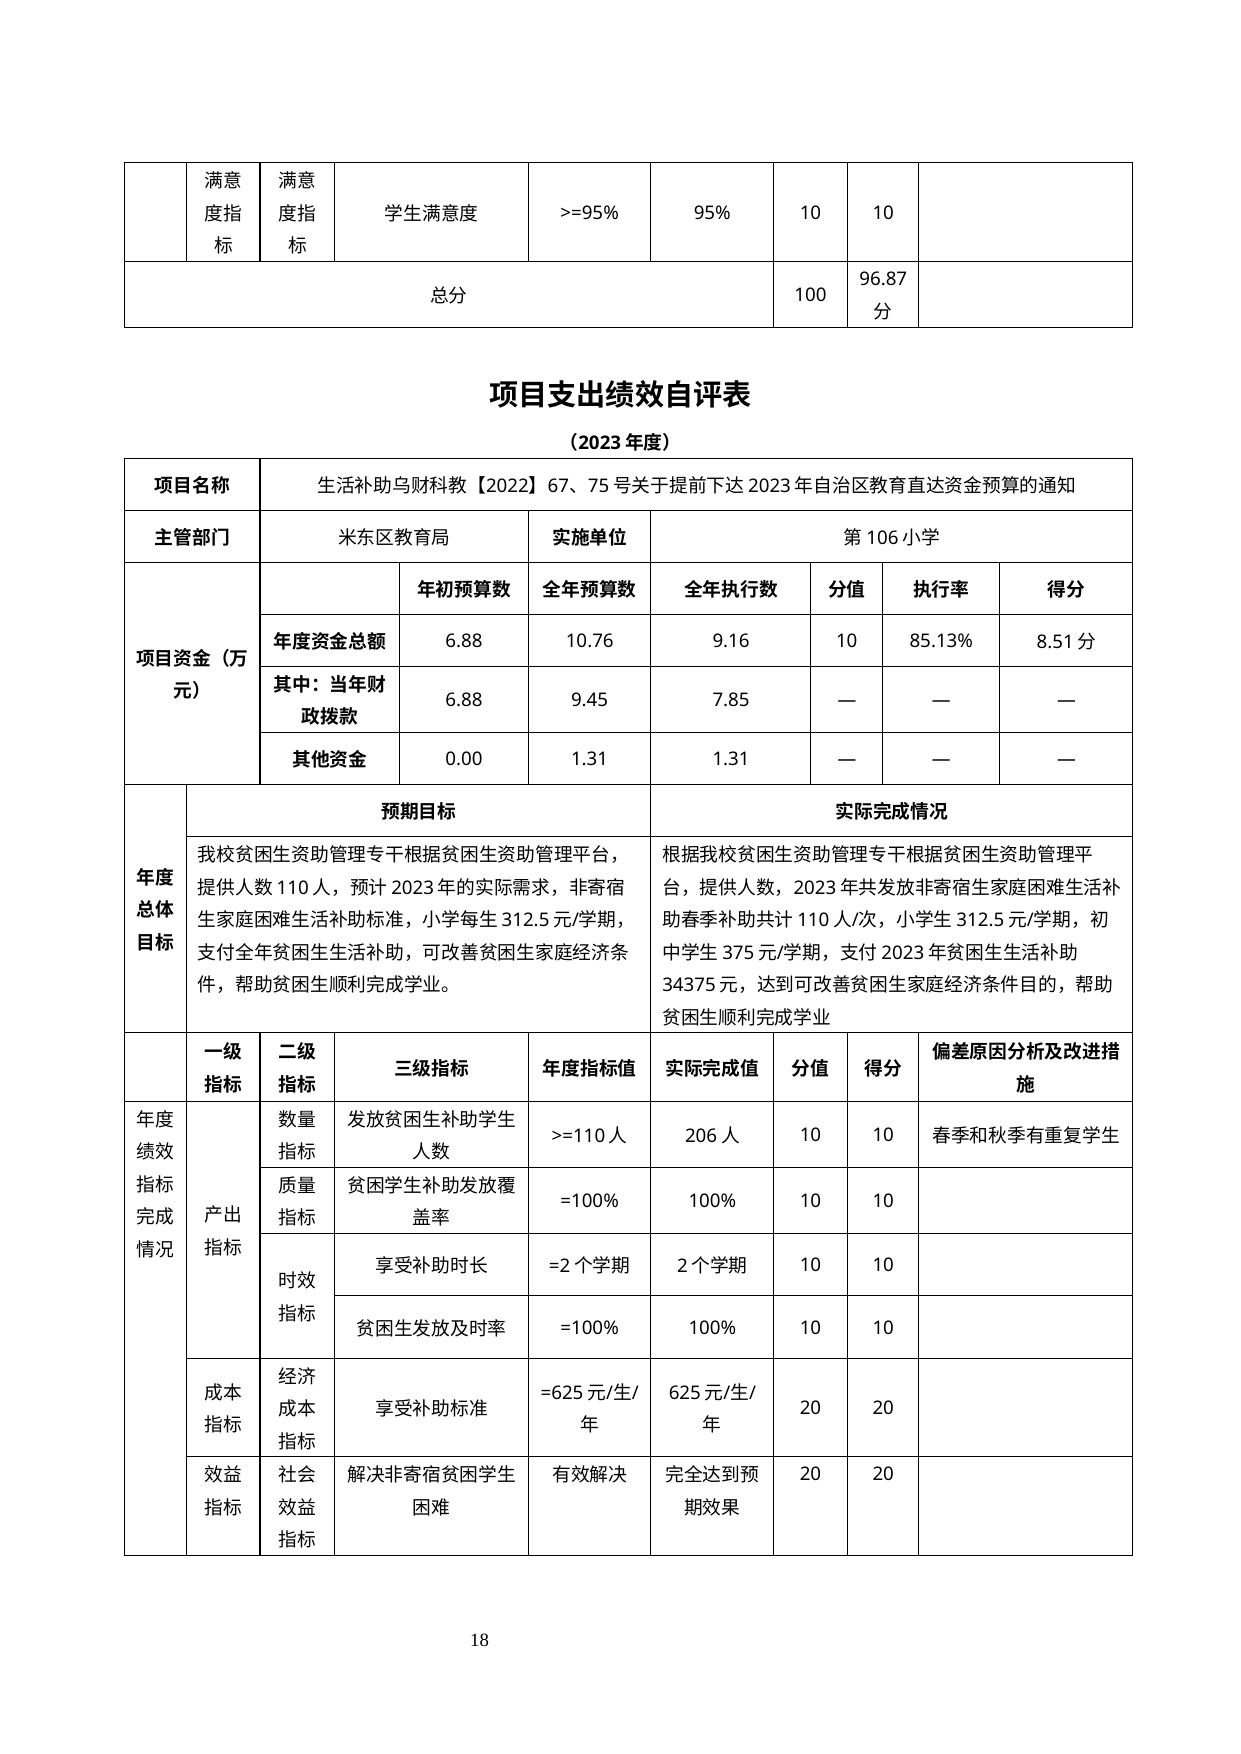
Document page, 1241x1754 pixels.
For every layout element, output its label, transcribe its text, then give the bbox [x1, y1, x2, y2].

table_cell 一级指标 [187, 1033, 259, 1101]
table_cell 10 [848, 1296, 918, 1358]
table_cell 分值 [811, 563, 882, 614]
table_cell 分值 [774, 1033, 847, 1101]
table_cell 10 [774, 1168, 847, 1233]
table_cell [919, 1234, 1132, 1295]
table_cell [919, 1457, 1132, 1555]
table_cell 95% [651, 163, 773, 261]
table_cell [125, 1033, 186, 1101]
table_cell 二级指标 [261, 1033, 334, 1101]
table_cell 9.45 [529, 667, 650, 732]
table_cell 发放贫困生补助学生人数 [335, 1102, 528, 1167]
table_cell [919, 1168, 1132, 1233]
table_cell 成本指标 [187, 1359, 259, 1456]
table_cell 总分 [125, 262, 773, 327]
table_cell 1.31 [529, 733, 650, 784]
table_cell 时效指标 [261, 1234, 334, 1358]
table_cell 20 [774, 1359, 847, 1456]
table_cell 96.87分 [848, 262, 918, 327]
table_cell 10 [811, 615, 882, 666]
table_cell 206人 [651, 1102, 773, 1167]
table_cell 贫困生发放及时率 [335, 1296, 528, 1358]
table_cell [919, 262, 1132, 327]
table_cell — [811, 733, 882, 784]
table_cell 年初预算数 [400, 563, 528, 614]
table_cell — [883, 733, 999, 784]
table_cell >=110人 [529, 1102, 650, 1167]
table_cell 实施单位 [529, 511, 650, 562]
table_cell 6.88 [400, 667, 528, 732]
table_cell 9.16 [651, 615, 810, 666]
table_cell 10 [774, 1296, 847, 1358]
table_cell 100% [651, 1168, 773, 1233]
table_cell 10 [848, 1234, 918, 1295]
table_cell 质量指标 [261, 1168, 334, 1233]
table_cell 经济成本指标 [261, 1359, 334, 1456]
table_cell 1.31 [651, 733, 810, 784]
table_cell =2个学期 [529, 1234, 650, 1295]
text （2023年度） [187, 425, 1053, 458]
table_cell 100 [774, 262, 847, 327]
table_cell 100% [651, 1296, 773, 1358]
table_cell 执行率 [883, 563, 999, 614]
table_cell 625元/生/年 [651, 1359, 773, 1456]
table_cell 我校贫困生资助管理专干根据贫困生资助管理平台，提供人数110人，预计2023年的实际需求，非寄宿生家庭困难生活补助标准，小学每生312.5元/学期，支付全年贫困生生活补助，可改善贫困生家庭经济条件，帮助贫困生顺利完成学业。 [187, 837, 650, 1032]
table_cell =100% [529, 1296, 650, 1358]
table_cell 10 [848, 1102, 918, 1167]
table_cell 项目资金（万元） [125, 563, 259, 784]
table_cell [919, 1296, 1132, 1358]
table_header 项目名称 [125, 459, 259, 510]
table_cell =100% [529, 1168, 650, 1233]
table_cell 满意度指标 [187, 163, 259, 261]
text 项目支出绩效自评表 [187, 360, 1053, 425]
table_cell 85.13% [883, 615, 999, 666]
table_cell 根据我校贫困生资助管理专干根据贫困生资助管理平台，提供人数，2023年共发放非寄宿生家庭困难生活补助春季补助共计110人/次，小学生312.5元/学期，初中学生375元/学期，支付2023年贫困生生活补助34375元，达到可改善贫困生家庭经济条件目的，帮助贫困生顺利完成学业 [651, 837, 1132, 1032]
table_cell 第106小学 [651, 511, 1132, 562]
table_cell 其他资金 [261, 733, 399, 784]
table_cell 年度绩效指标完成情况 [125, 1102, 186, 1555]
table_cell 年度指标值 [529, 1033, 650, 1101]
table_cell [919, 1359, 1132, 1456]
table_cell 8.51分 [1000, 615, 1132, 666]
table_cell 数量指标 [261, 1102, 334, 1167]
table_cell 主管部门 [125, 511, 259, 562]
table_cell 解决非寄宿贫困学生困难 [335, 1457, 528, 1555]
table_cell 6.88 [400, 615, 528, 666]
table_cell 其中：当年财政拨款 [261, 667, 399, 732]
table_cell 得分 [848, 1033, 918, 1101]
table_cell 7.85 [651, 667, 810, 732]
table_cell 完全达到预期效果 [651, 1457, 773, 1555]
table_cell 米东区教育局 [261, 511, 528, 562]
table_cell — [811, 667, 882, 732]
table_cell — [883, 667, 999, 732]
table_cell [919, 163, 1132, 261]
table_cell 实际完成情况 [651, 785, 1132, 836]
table_cell 2个学期 [651, 1234, 773, 1295]
table_cell — [1000, 733, 1132, 784]
table_cell 预期目标 [187, 785, 650, 836]
table_cell 10 [848, 1168, 918, 1233]
table_cell 10 [774, 1102, 847, 1167]
table_cell [261, 563, 399, 614]
table_cell 学生满意度 [335, 163, 528, 261]
table_cell — [1000, 667, 1132, 732]
table_cell 有效解决 [529, 1457, 650, 1555]
table_cell 年度总体目标 [125, 785, 186, 1032]
table_cell 享受补助标准 [335, 1359, 528, 1456]
table_cell 20 [774, 1457, 847, 1555]
table_cell 10 [774, 1234, 847, 1295]
table_cell =625元/生/年 [529, 1359, 650, 1456]
table_cell 实际完成值 [651, 1033, 773, 1101]
table_cell 全年执行数 [651, 563, 810, 614]
table_cell 20 [848, 1359, 918, 1456]
table_cell 三级指标 [335, 1033, 528, 1101]
table_cell 10 [848, 163, 918, 261]
table_cell 全年预算数 [529, 563, 650, 614]
table_cell 贫困学生补助发放覆盖率 [335, 1168, 528, 1233]
table_cell 社会效益指标 [261, 1457, 334, 1555]
table_header 生活补助乌财科教【2022】67、75号关于提前下达2023年自治区教育直达资金预算的通知 [261, 459, 1132, 510]
table_cell 10.76 [529, 615, 650, 666]
table_cell >=95% [529, 163, 650, 261]
table_cell 享受补助时长 [335, 1234, 528, 1295]
table_cell 得分 [1000, 563, 1132, 614]
table_cell 0.00 [400, 733, 528, 784]
table_cell 产出指标 [187, 1102, 259, 1358]
table_cell 偏差原因分析及改进措施 [919, 1033, 1132, 1101]
table_cell 满意度指标 [261, 163, 334, 261]
table_cell 20 [848, 1457, 918, 1555]
table_cell 年度资金总额 [261, 615, 399, 666]
table_cell 春季和秋季有重复学生 [919, 1102, 1132, 1167]
table_cell 10 [774, 163, 847, 261]
table_cell 效益指标 [187, 1457, 259, 1555]
